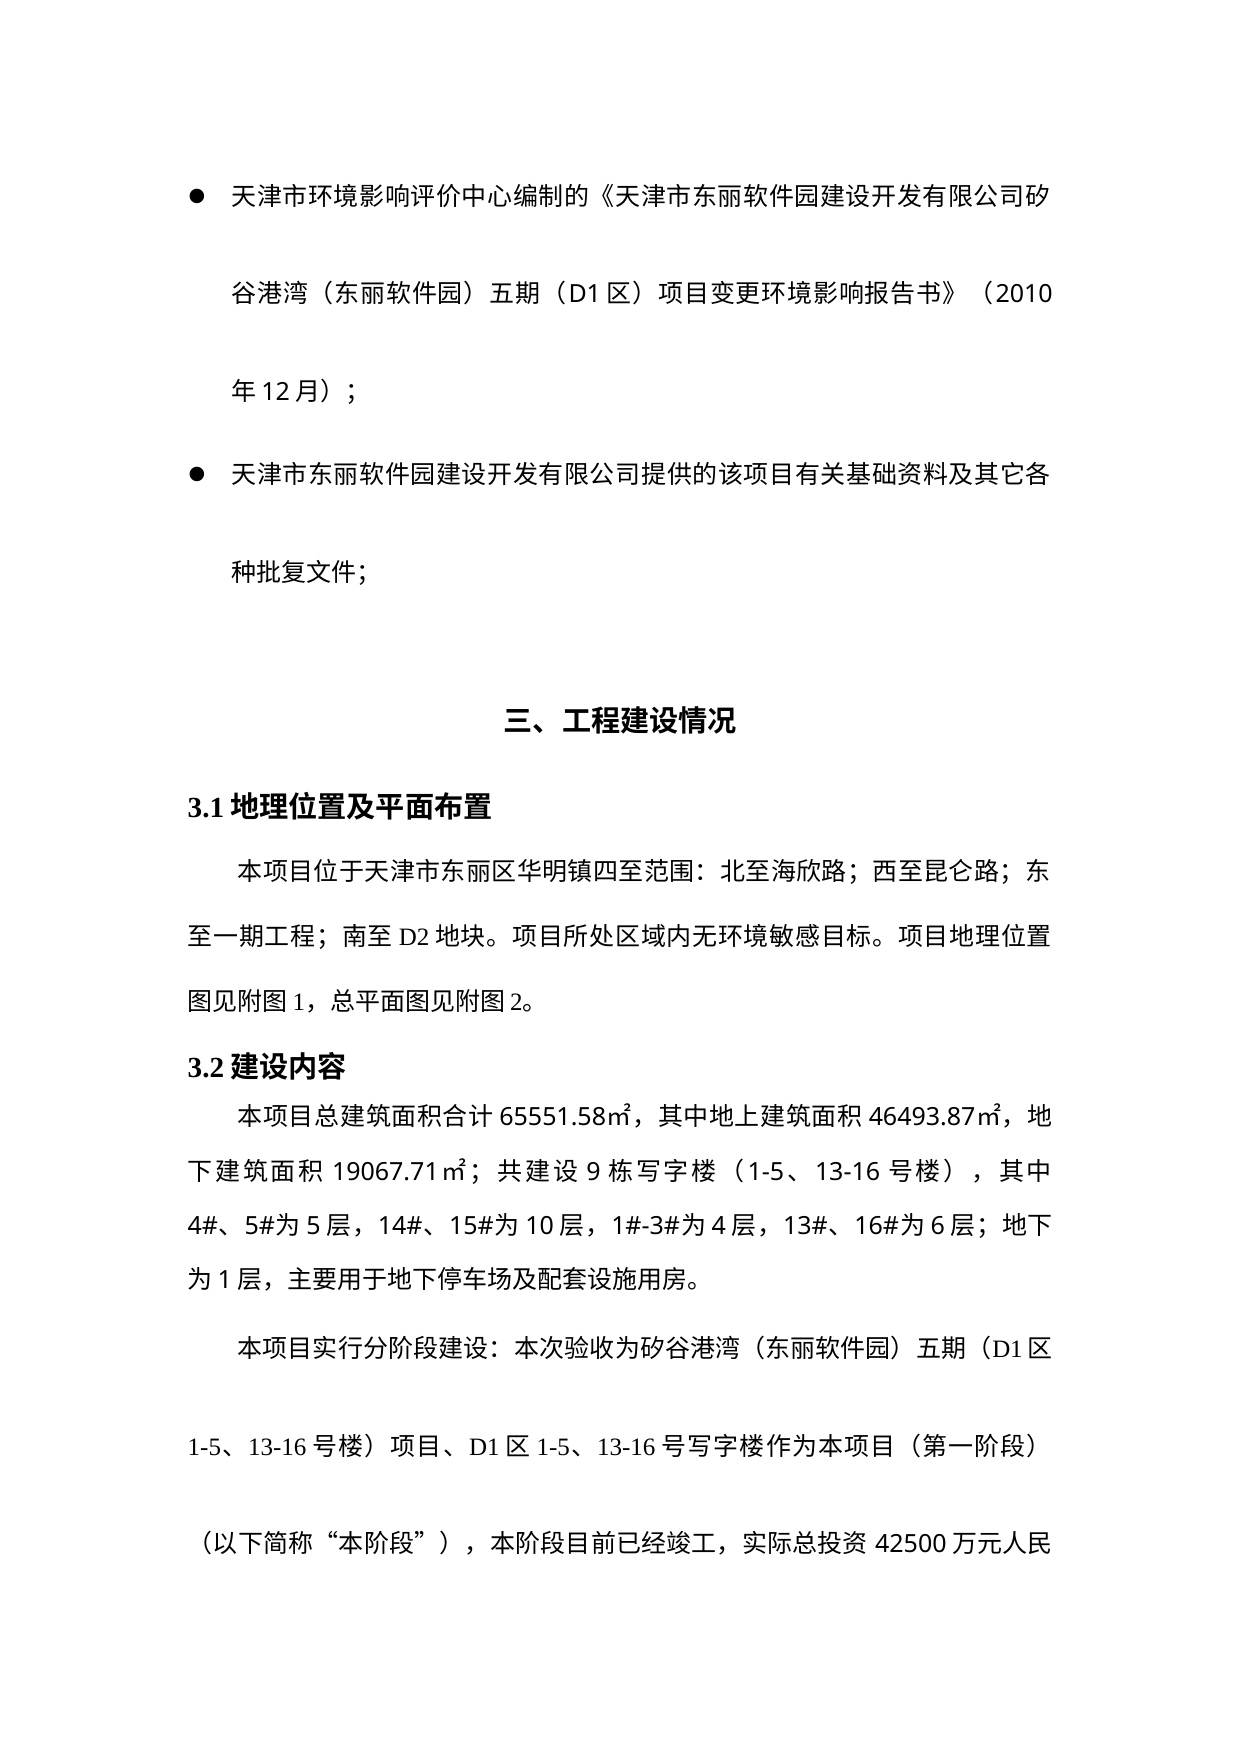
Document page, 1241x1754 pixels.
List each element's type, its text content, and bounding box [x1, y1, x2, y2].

text 本项目总建筑面积合计65551.58㎡，其中地上建筑面积46493.87㎡，地下建筑面积19067.71㎡；共建设9栋写字楼（1-5、13-16号楼），其中4#、5#为5层，14#、15#为10层，1#-3#为4层，13#、16#为6层；地下为1层，主要用于地下停车场及配套设施用房。 [187, 1097, 1053, 1296]
text 三、工程建设情况 [187, 686, 1053, 751]
text 本项目位于天津市东丽区华明镇四至范围：北至海欣路；西至昆仑路；东至一期工程；南至D2地块。项目所处区域内无环境敏感目标。项目地理位置图见附图1，总平面图见附图2。 [187, 837, 1053, 1032]
list 天津市环境影响评价中心编制的《天津市东丽软件园建设开发有限公司矽谷港湾（东丽软件园）五期（D1区）项目变更环境影响报告书》（2010年12月）； [187, 162, 1053, 422]
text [187, 1314, 1053, 1574]
text 3.2建设内容 [187, 1032, 1053, 1097]
list 天津市东丽软件园建设开发有限公司提供的该项目有关基础资料及其它各种批复文件； [187, 440, 1053, 603]
text 3.1地理位置及平面布置 [187, 772, 1053, 837]
